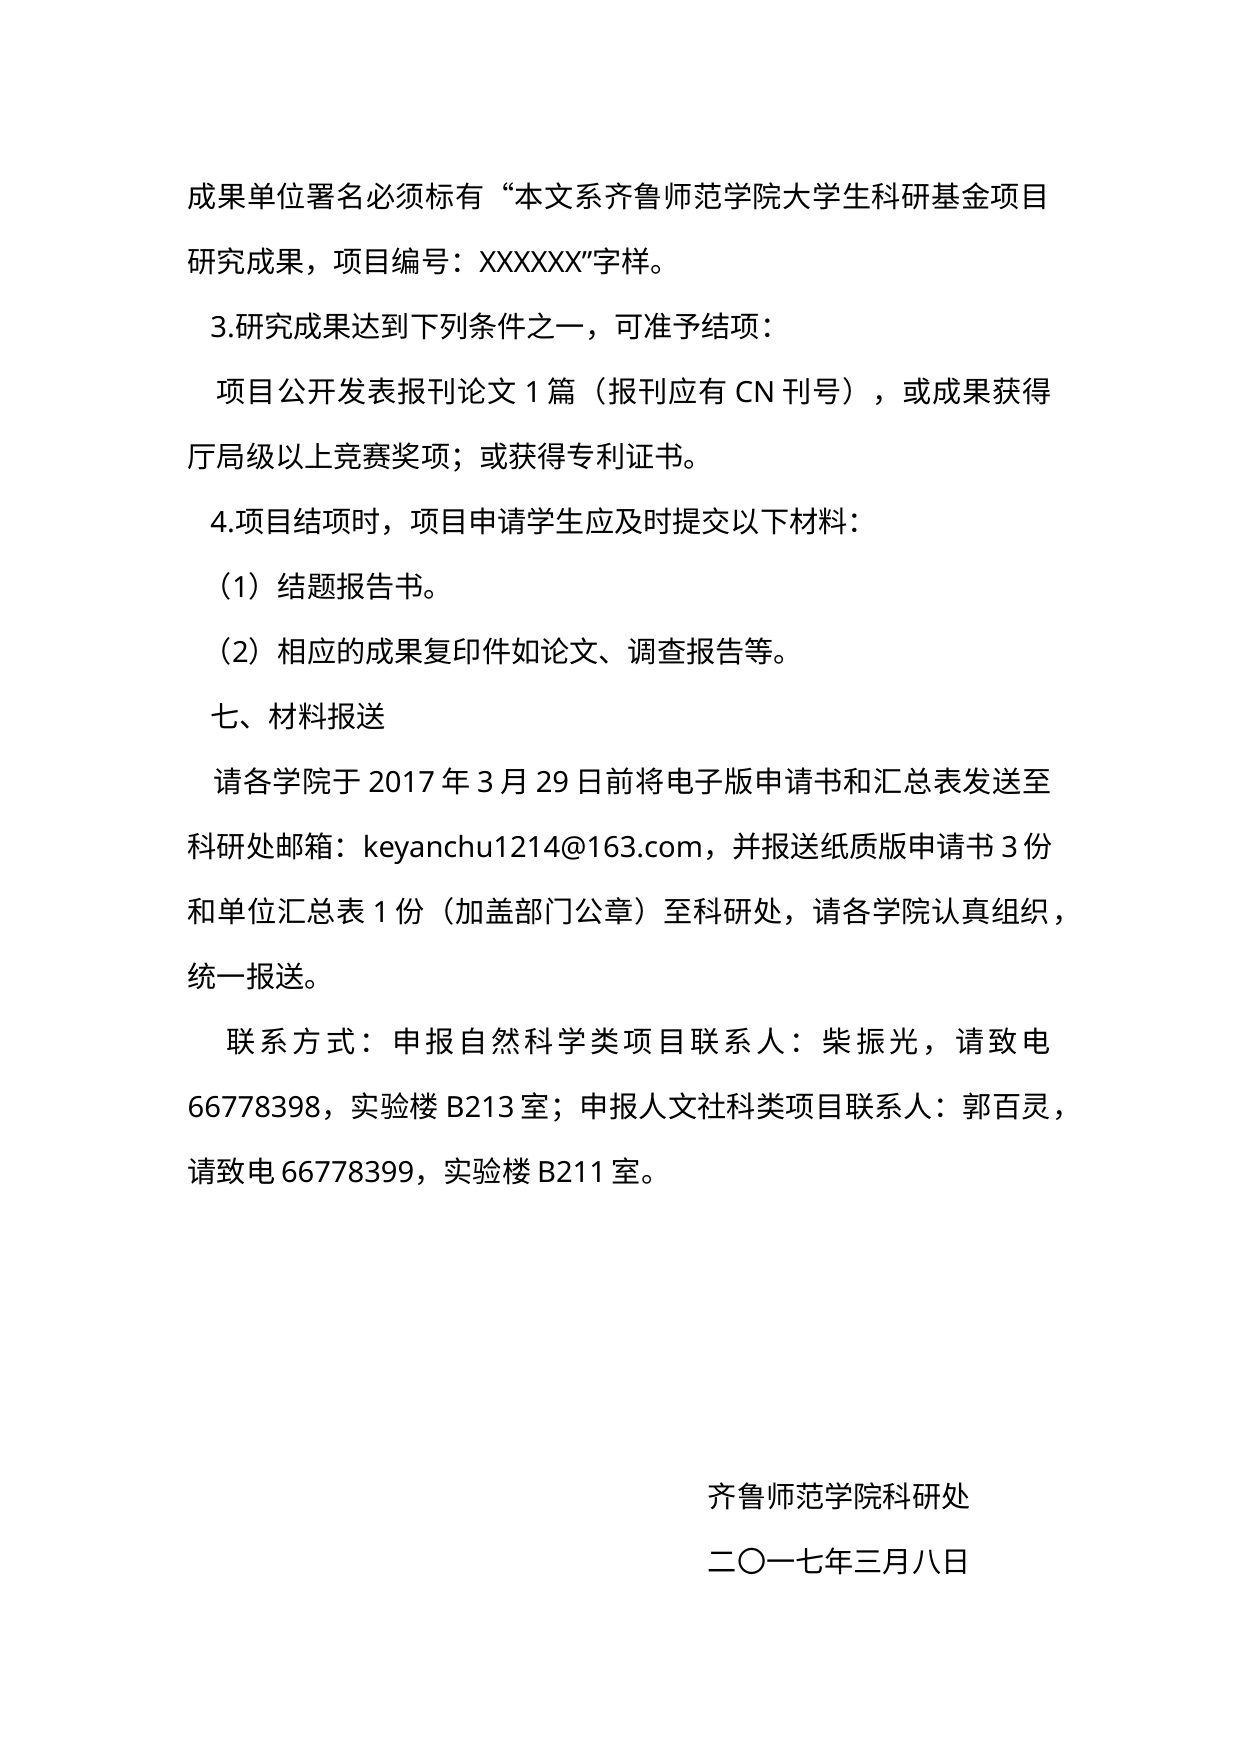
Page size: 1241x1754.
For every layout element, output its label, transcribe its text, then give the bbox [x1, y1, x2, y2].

text 4.项目结项时，项目申请学生应及时提交以下材料： [187, 487, 1053, 552]
text （1）结题报告书。 [187, 552, 1053, 617]
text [187, 162, 1053, 292]
text 3.研究成果达到下列条件之一，可准予结项： [187, 292, 1053, 357]
text 项目公开发表报刊论文1篇（报刊应有CN刊号），或成果获得厅局级以上竞赛奖项；或获得专利证书。 [187, 357, 1053, 487]
text （2）相应的成果复印件如论文、调查报告等。 [187, 617, 1053, 682]
text 联系方式：申报自然科学类项目联系人：柴振光，请致电66778398，实验楼B213室；申报人文社科类项目联系人：郭百灵，请致电66778399，实验楼B211室。 [187, 1007, 1053, 1202]
text 七、材料报送 [187, 682, 1053, 747]
text 请各学院于2017年3月29日前将电子版申请书和汇总表发送至科研处邮箱：keyanchu1214@163.com，并报送纸质版申请书3份和单位汇总表1份（加盖部门公章）至科研处，请各学院认真组织，统一报送。 [187, 747, 1053, 1007]
text 齐鲁师范学院科研处 [625, 1462, 1053, 1527]
text 二〇一七年三月八日 [625, 1527, 1053, 1592]
